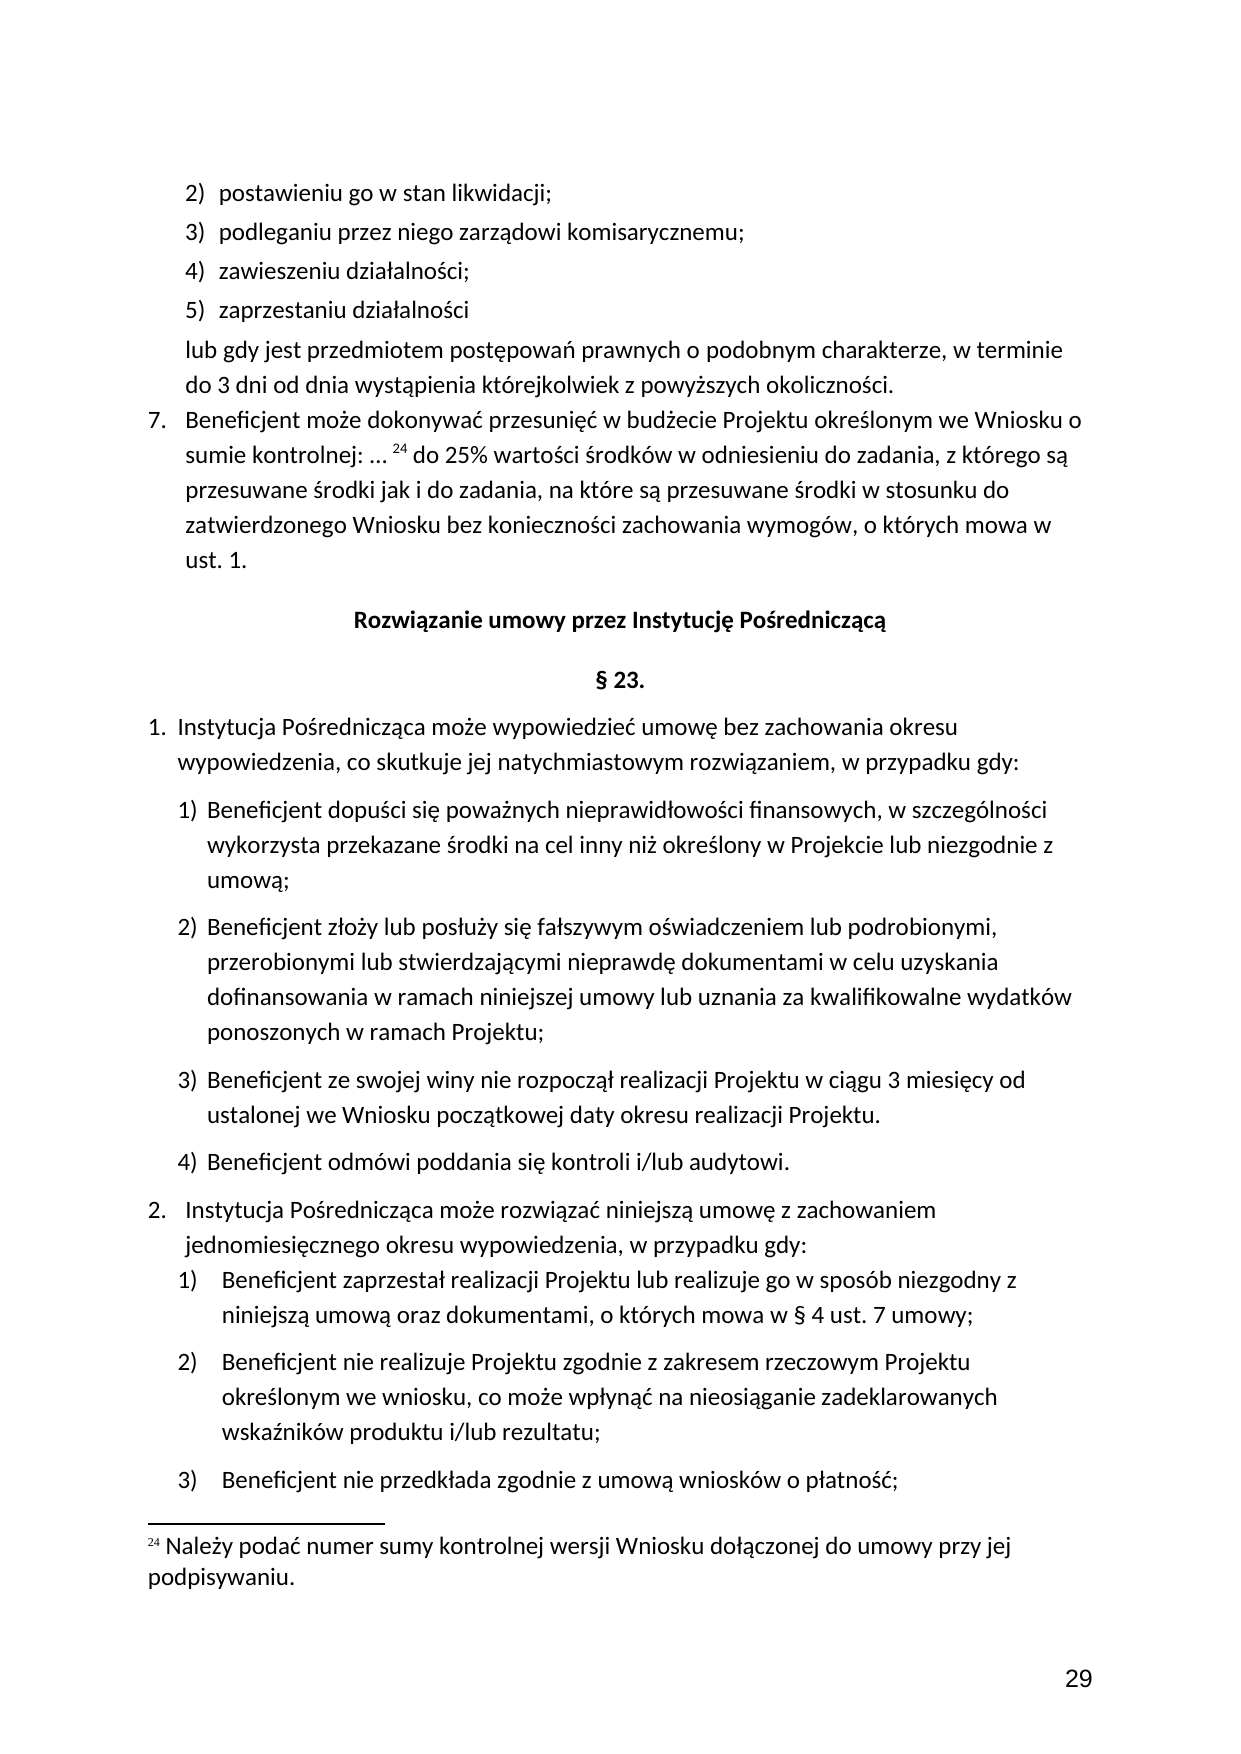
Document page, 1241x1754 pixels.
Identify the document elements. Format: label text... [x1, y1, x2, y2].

list Beneficjent zaprzestał realizacji Projektu lub realizuje go w sposób niezgodny z niniejszą umową oraz dokumentami, o których mowa w § 4 ust. 7 umowy; [177, 1264, 1092, 1329]
subtitle Rozwiązanie umowy przez Instytucję Pośredniczącą [148, 604, 1092, 634]
subtitle § 23. [148, 664, 1092, 694]
list Instytucja Pośrednicząca może wypowiedzieć umowę bez zachowania okresu wypowiedzenia, co skutkuje jej natychmiastowym rozwiązaniem, w przypadku gdy: [148, 711, 1092, 777]
list postawieniu go w stan likwidacji; [185, 177, 1092, 208]
list Beneficjent nie realizuje Projektu zgodnie z zakresem rzeczowym Projektu określonym we wniosku, co może wpłynąć na nieosiąganie zadeklarowanych wskaźników produktu i/lub rezultatu; [177, 1346, 1092, 1447]
list Beneficjent nie przedkłada zgodnie z umową wniosków o płatność; [177, 1464, 1092, 1494]
list podleganiu przez niego zarządowi komisarycznemu; [185, 216, 1092, 247]
list Beneficjent ze swojej winy nie rozpoczął realizacji Projektu w ciągu 3 miesięcy od ustalonej we Wniosku początkowej daty okresu realizacji Projektu. [177, 1064, 1092, 1129]
list lub gdy jest przedmiotem postępowań prawnych o podobnym charakterze, w terminie do 3 dni od dnia wystąpienia którejkolwiek z powyższych okoliczności. [185, 334, 1092, 399]
list Beneficjent może dokonywać przesunięć w budżecie Projektu określonym we Wniosku o sumie kontrolnej: … do 25% wartości środków w odniesieniu do zadania, z którego są przesuwane środki jak i do zadania, na które są przesuwane środki w stosunku do zatwierdzonego Wniosku bez konieczności zachowania wymogów, o których mowa w ust. 1. [148, 404, 1092, 574]
list Beneficjent odmówi poddania się kontroli i/lub audytowi. [177, 1146, 1092, 1177]
list zawieszeniu działalności; [185, 256, 1092, 286]
list Beneficjent złoży lub posłuży się fałszywym oświadczeniem lub podrobionymi, przerobionymi lub stwierdzającymi nieprawdę dokumentami w celu uzyskania dofinansowania w ramach niniejszej umowy lub uznania za kwalifikowalne wydatków ponoszonych w ramach Projektu; [177, 911, 1092, 1047]
list zaprzestaniu działalności [185, 295, 1092, 325]
list Beneficjent dopuści się poważnych nieprawidłowości finansowych, w szczególności wykorzysta przekazane środki na cel inny niż określony w Projekcie lub niezgodnie z umową; [177, 794, 1092, 894]
list Instytucja Pośrednicząca może rozwiązać niniejszą umowę z zachowaniem jednomiesięcznego okresu wypowiedzenia, w przypadku gdy: [148, 1194, 1092, 1259]
